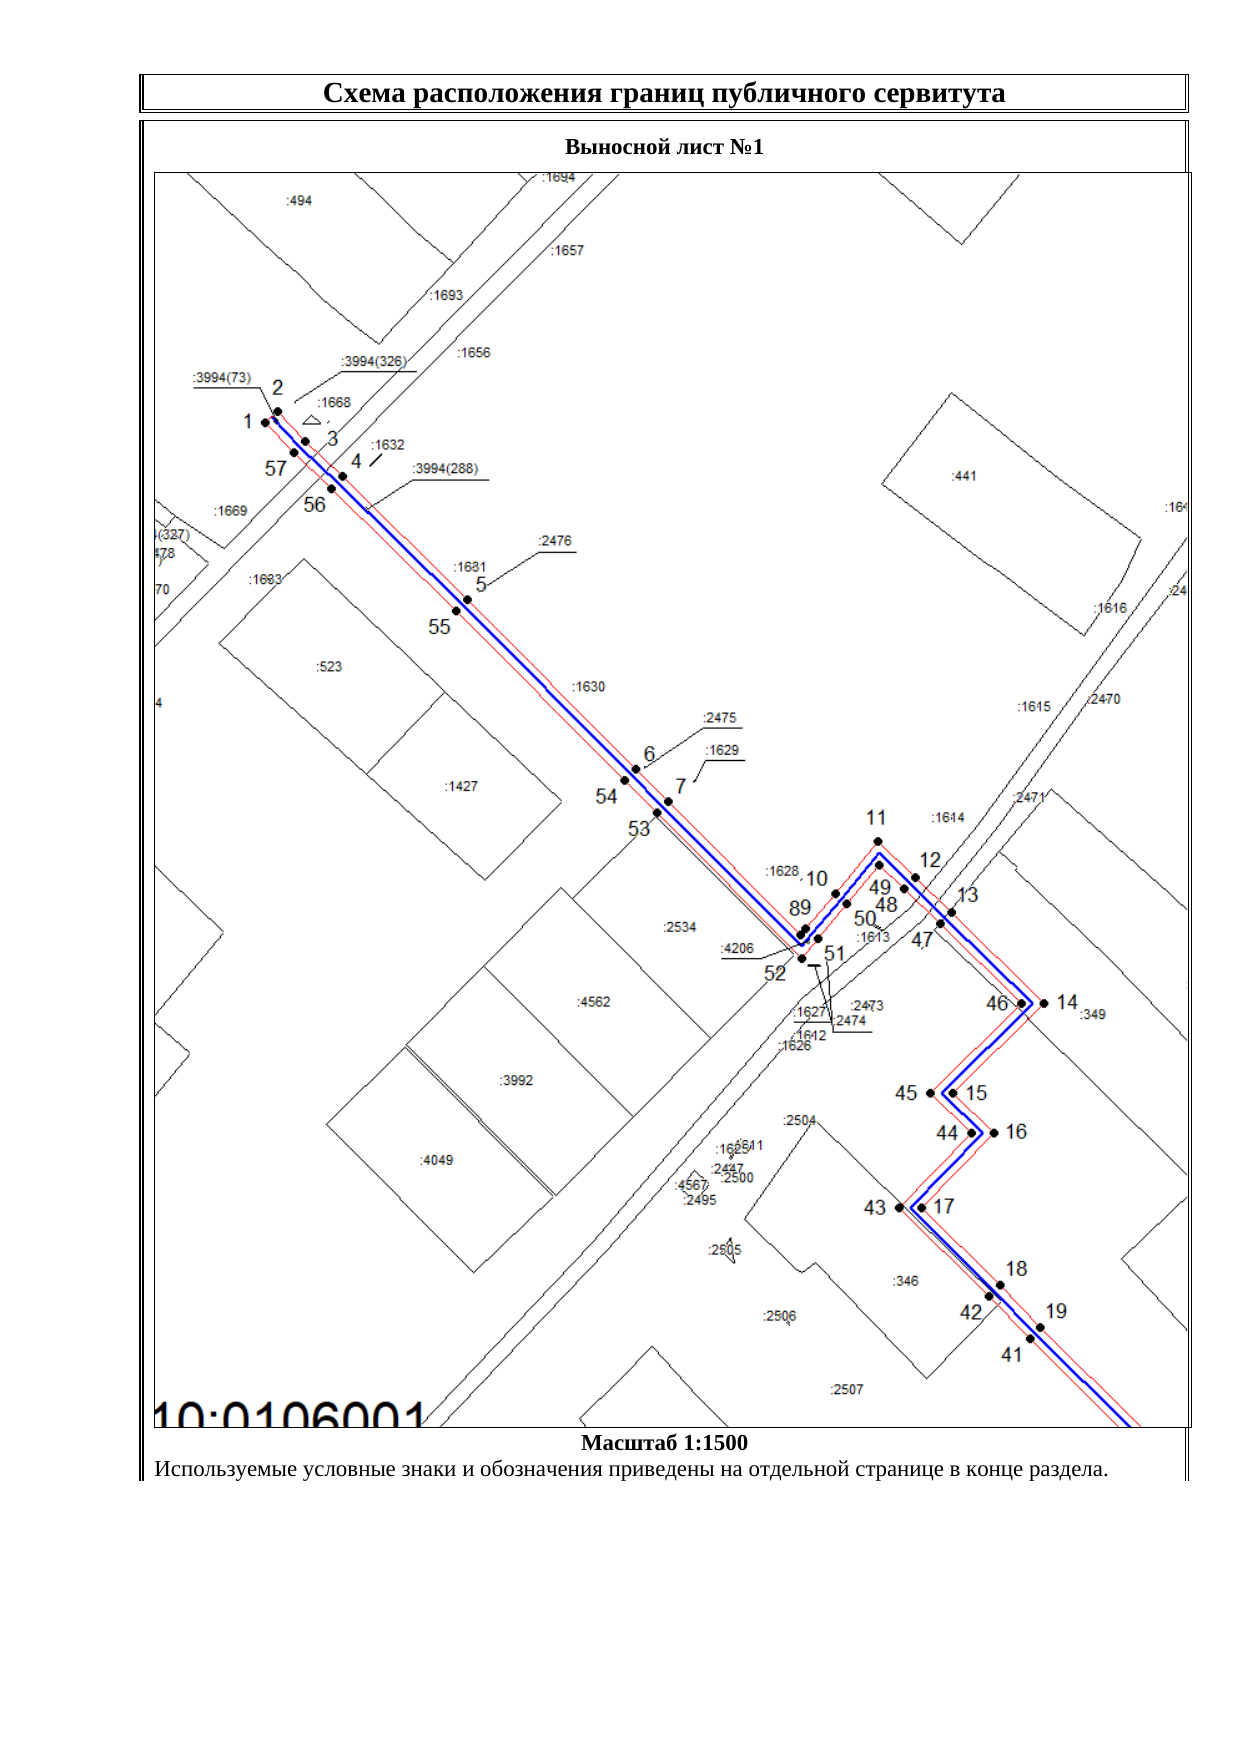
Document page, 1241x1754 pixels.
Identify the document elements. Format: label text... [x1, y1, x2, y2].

table_header Выносной лист №1 [144, 121, 1185, 159]
table_cell [144, 160, 1185, 1428]
picture [155, 173, 1188, 1427]
table_cell Масштаб 1:1500 [144, 1429, 1185, 1455]
table_cell Используемые условные знаки и обозначения приведены на отдельной странице в конце раздела. [144, 1455, 1185, 1481]
